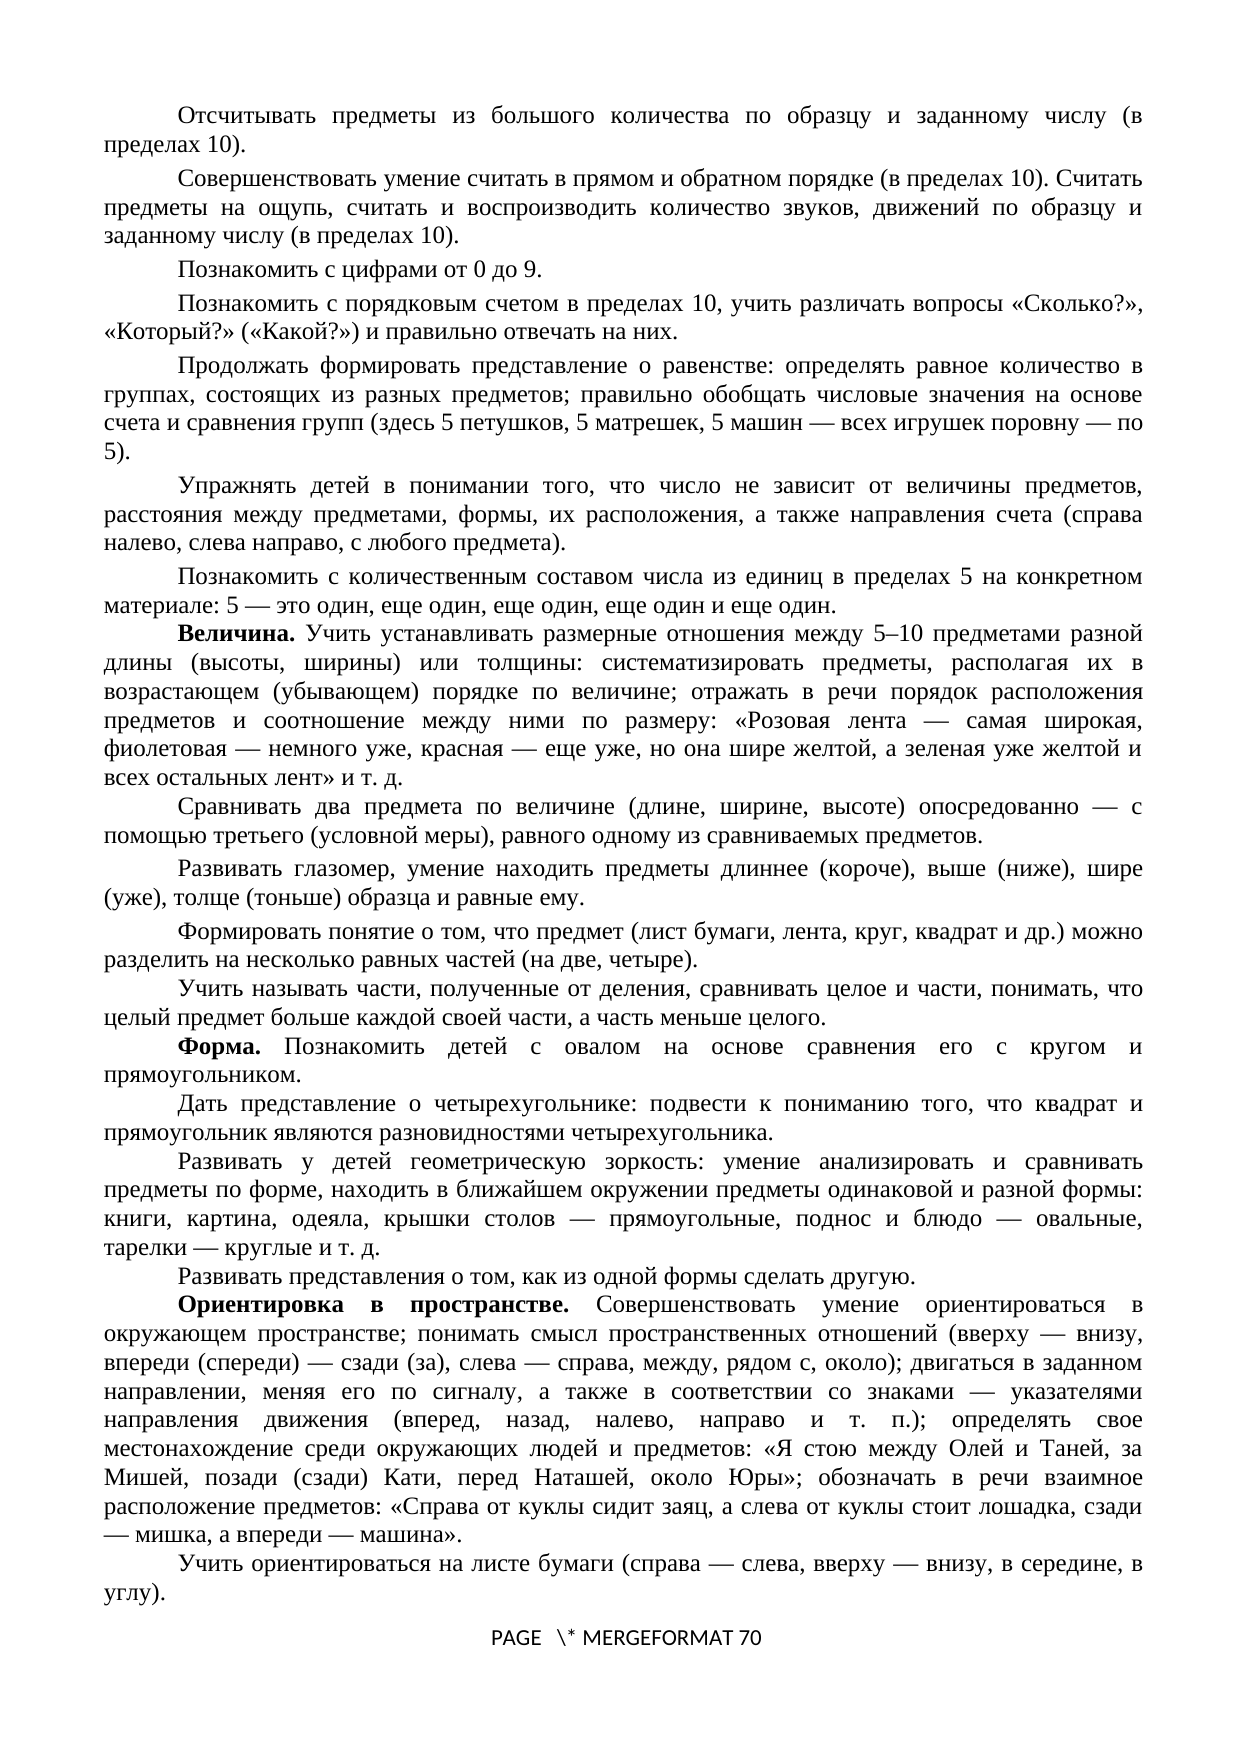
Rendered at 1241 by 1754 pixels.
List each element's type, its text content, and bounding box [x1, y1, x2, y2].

text Совершенствовать умение считать в прямом и обратном порядке (в пределах 10). Считать предметы на ощупь, считать и воспроизводить количество звуков, движений по образцу и заданному числу (в пределах 10). [103, 163, 1144, 249]
text Познакомить с количественным составом числа из единиц в пределах 5 на конкретном материале: 5 — это один, еще один, еще один, еще один и еще один. [103, 561, 1144, 618]
text Упражнять детей в понимании того, что число не зависит от величины предметов, расстояния между предметами, формы, их расположения, а также направления счета (справа налево, слева направо, с любого предмета). [103, 470, 1144, 556]
text Учить ориентироваться на листе бумаги (справа — слева, вверху — внизу, в середине, в углу). [103, 1548, 1144, 1606]
text Познакомить с порядковым счетом в пределах 10, учить различать вопросы «Сколько?», «Который?» («Какой?») и правильно отвечать на них. [103, 288, 1144, 345]
text Учить называть части, полученные от деления, сравнивать целое и части, понимать, что целый предмет больше каждой своей части, а часть меньше целого. [103, 973, 1144, 1031]
text Познакомить с цифрами от 0 до 9. [103, 254, 1144, 283]
text Дать представление о четырехугольнике: подвести к пониманию того, что квадрат и прямоугольник являются разновидностями четырехугольника. [103, 1088, 1144, 1146]
text Форма. Познакомить детей с овалом на основе сравнения его с кругом и прямоугольником. [103, 1031, 1144, 1088]
text Развивать представления о том, как из одной формы сделать другую. [103, 1261, 1144, 1289]
text Сравнивать два предмета по величине (длине, ширине, высоте) опосредованно — с помощью третьего (условной меры), равного одному из сравниваемых предметов. [103, 791, 1144, 848]
text Продолжать формировать представление о равенстве: определять равное количество в группах, состоящих из разных предметов; правильно обобщать числовые значения на основе счета и сравнения групп (здесь 5 петушков, 5 матрешек, 5 машин — всех игрушек поровну — по 5). [103, 350, 1144, 465]
text Развивать глазомер, умение находить предметы длиннее (короче), выше (ниже), шире (уже), толще (тоньше) образца и равные ему. [103, 853, 1144, 911]
text Развивать у детей геометрическую зоркость: умение анализировать и сравнивать предметы по форме, находить в ближайшем окружении предметы одинаковой и разной формы: книги, картина, одеяла, крышки столов — прямоугольные, поднос и блюдо — овальные, тарелки — круглые и т. д. [103, 1146, 1144, 1261]
text Отсчитывать предметы из большого количества по образцу и заданному числу (в пределах 10). [103, 100, 1144, 158]
text Ориентировка в пространстве. Совершенствовать умение ориентироваться в окружающем пространстве; понимать смысл пространственных отношений (вверху — внизу, впереди (спереди) — сзади (за), слева — справа, между, рядом с, около); двигаться в заданном направлении, меняя его по сигналу, а также в соответствии со знаками — указателями направления движения (вперед, назад, налево, направо и т. п.); определять свое местонахождение среди окружающих людей и предметов: «Я стою между Олей и Таней, за Мишей, позади (сзади) Кати, перед Наташей, около Юры»; обозначать в речи взаимное расположение предметов: «Справа от куклы сидит заяц, а слева от куклы стоит лошадка, сзади — мишка, а впереди — машина». [103, 1289, 1144, 1548]
text Величина. Учить устанавливать размерные отношения между 5–10 предметами разной длины (высоты, ширины) или толщины: систематизировать предметы, располагая их в возрастающем (убывающем) порядке по величине; отражать в речи порядок расположения предметов и соотношение между ними по размеру: «Розовая лента — самая широкая, фиолетовая — немного уже, красная — еще уже, но она шире желтой, а зеленая уже желтой и всех остальных лент» и т. д. [103, 618, 1144, 791]
text Формировать понятие о том, что предмет (лист бумаги, лента, круг, квадрат и др.) можно разделить на несколько равных частей (на две, четыре). [103, 916, 1144, 973]
